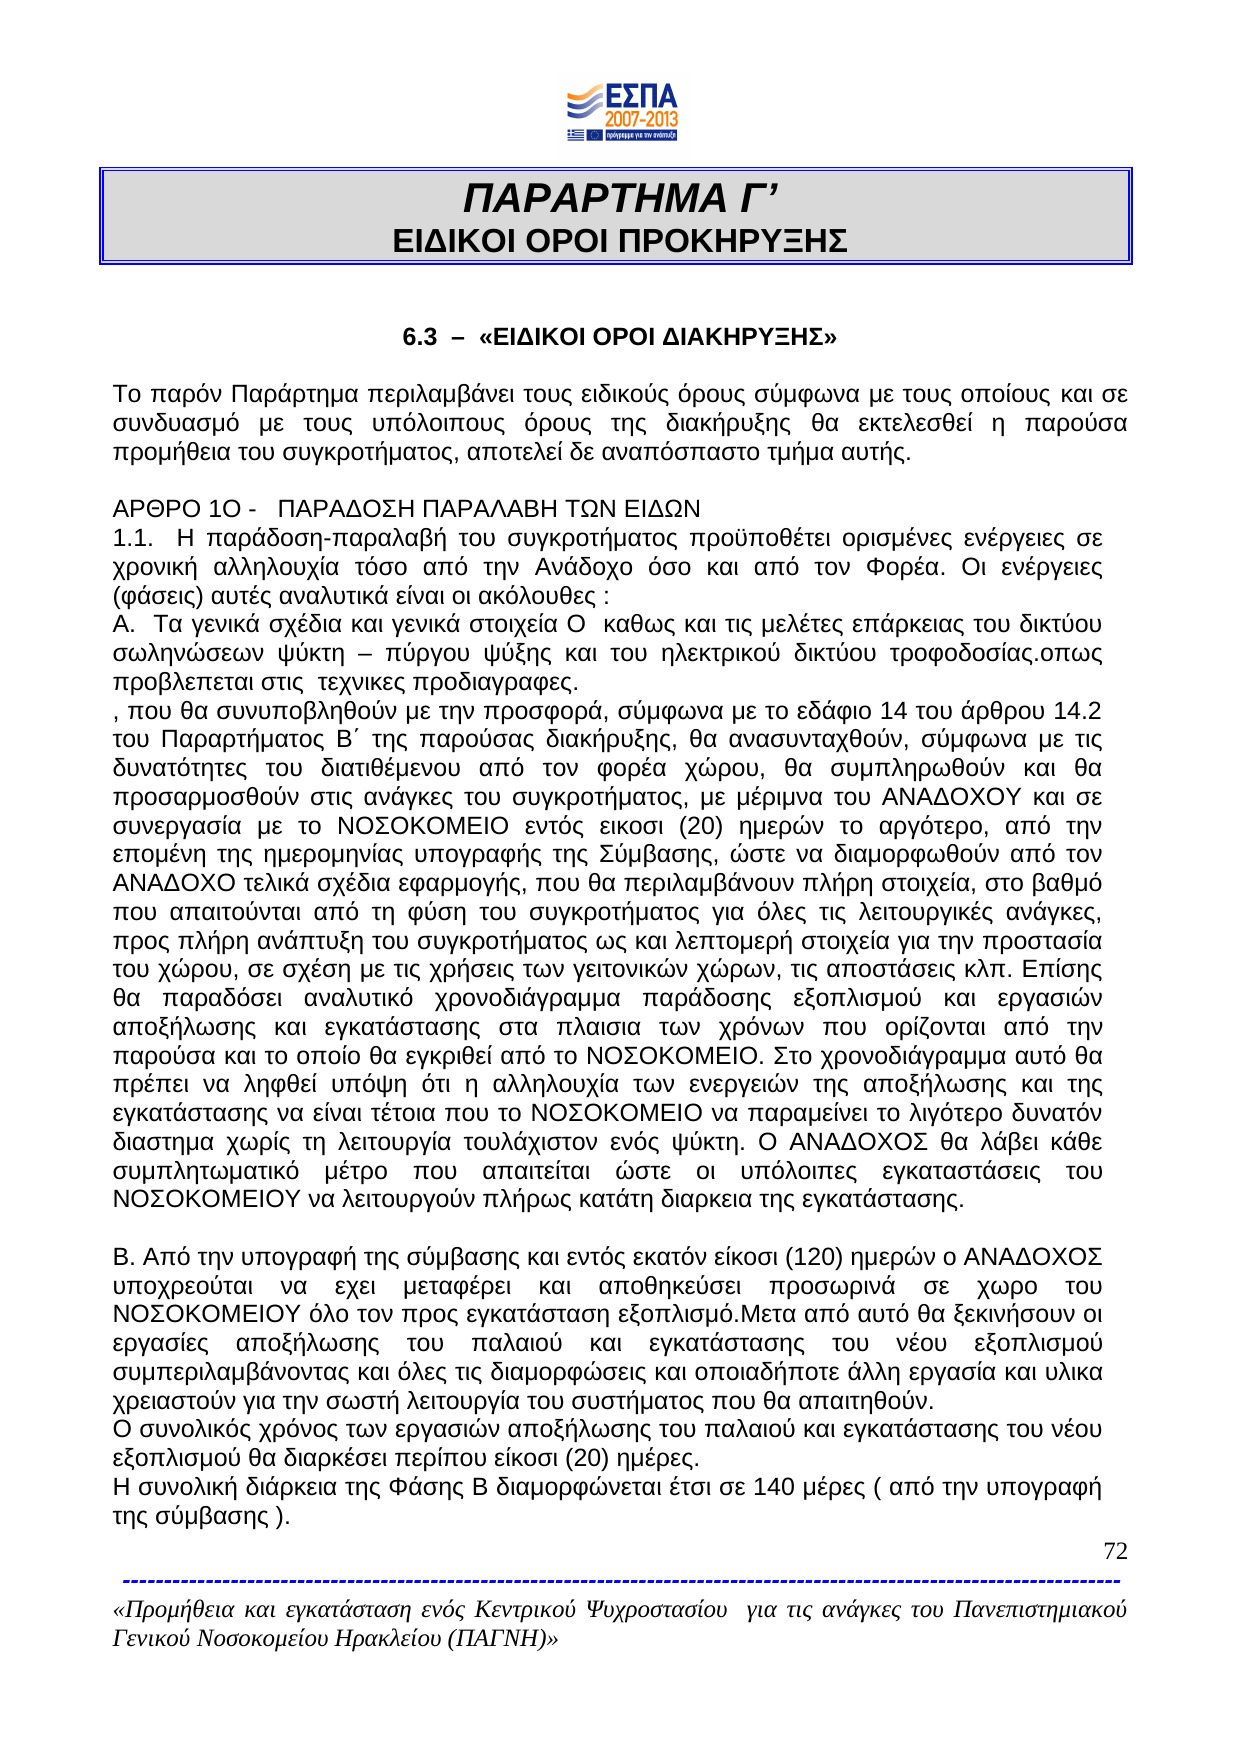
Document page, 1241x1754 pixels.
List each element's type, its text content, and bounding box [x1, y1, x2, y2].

picture [558, 73, 690, 162]
text Το παρόν Παράρτημα περιλαμβάνει τους ειδικούς όρους σύμφωνα με τους οποίους και σε συνδυασμό με τους υπόλοιπους όρους της διακήρυξης θα εκτελεσθεί η παρούσα προμήθεια του συγκροτήματος, αποτελεί δε αναπόσπαστο τμήμα αυτής. [112, 379, 1128, 466]
text 6.3 – «ΕΙΔΙΚΟΙ ΟΡΟΙ ΔΙΑΚΗΡΥΞΗΣ» [112, 322, 1128, 351]
text ΕΙΔΙΚΟΙ ΟΡΟΙ ΠΡΟΚΗΡΥΞΗΣ [104, 214, 1128, 260]
text ΠΑΡΑΡΤΗΜΑ Γ’ [104, 171, 1128, 214]
